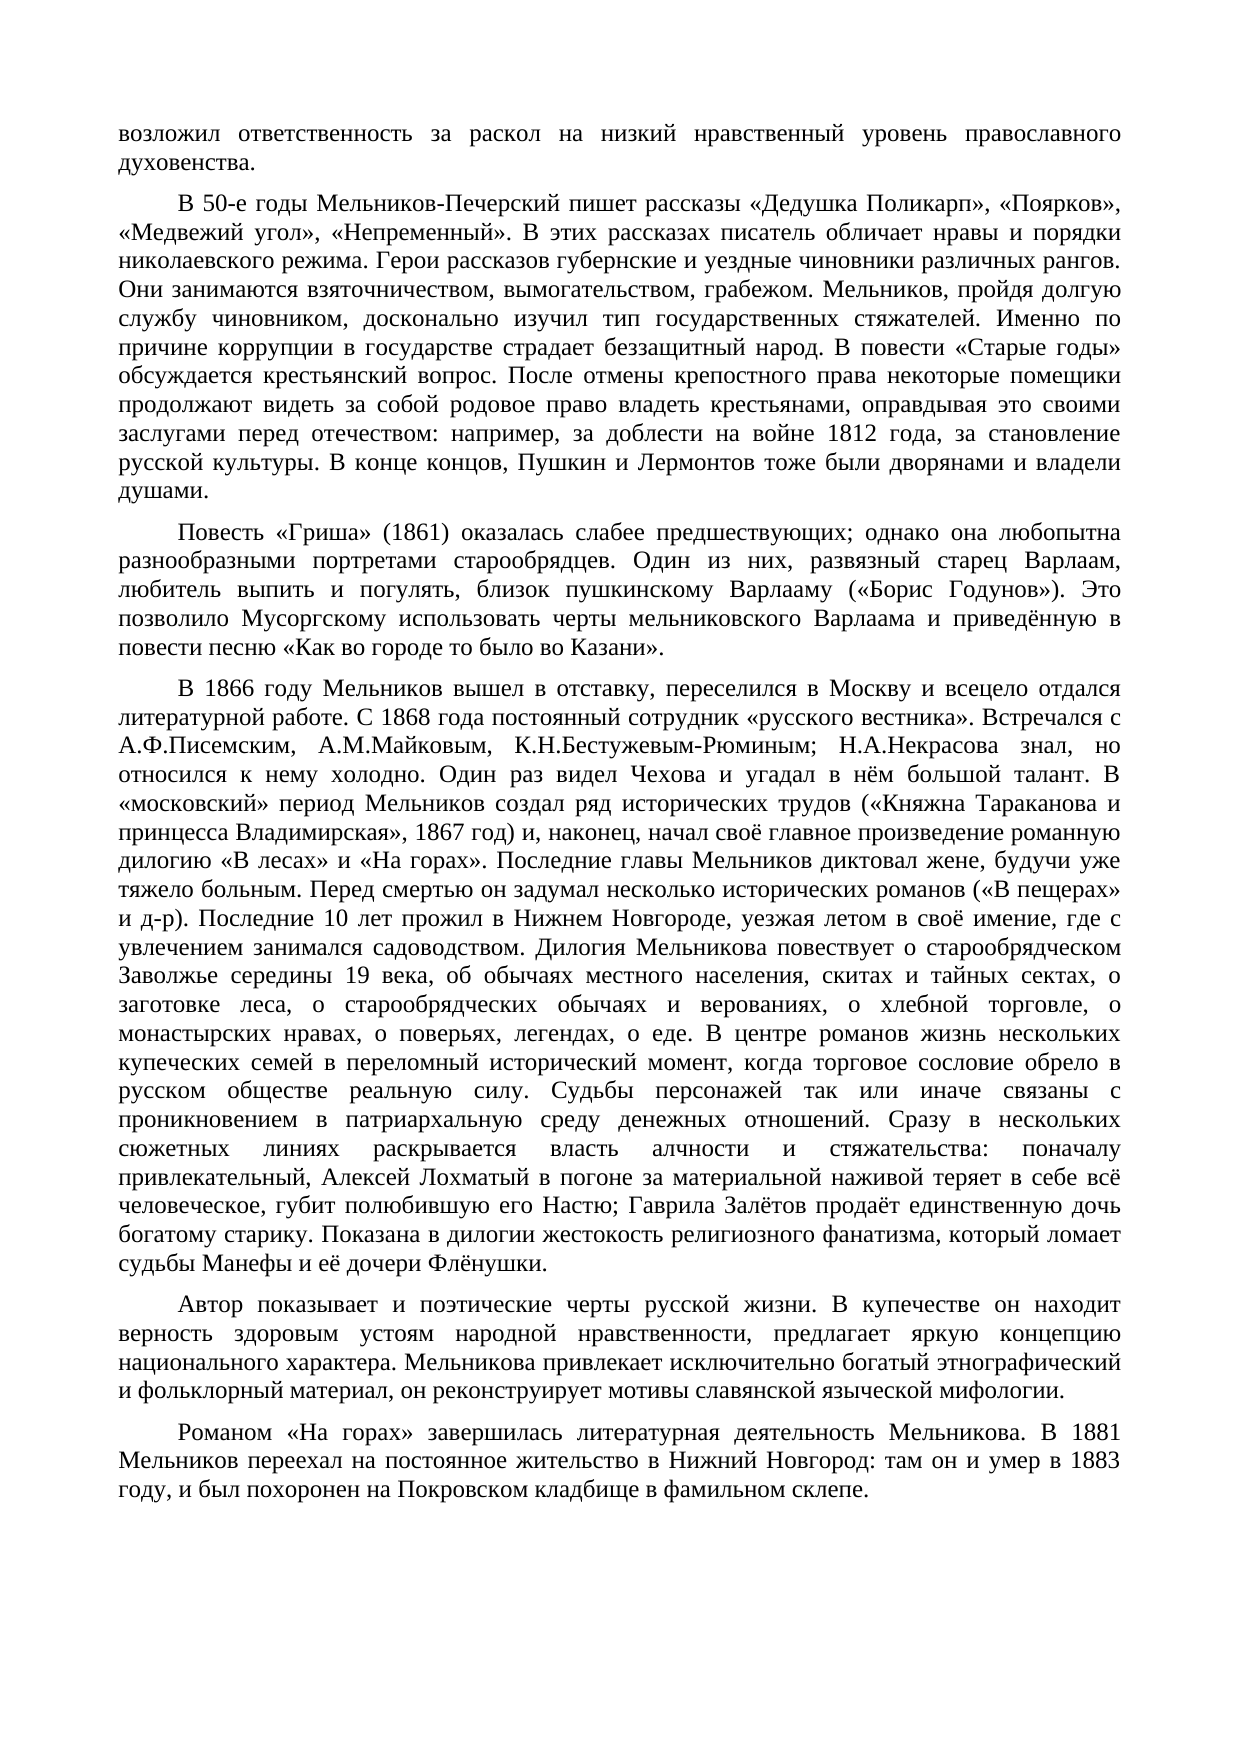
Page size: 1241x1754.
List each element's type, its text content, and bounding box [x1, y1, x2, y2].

text В 50-е годы Мельников-Печерский пишет рассказы «Дедушка Поликарп», «Поярков», «Медвежий угол», «Непременный». В этих рассказах писатель обличает нравы и порядки николаевского режима. Герои рассказов губернские и уездные чиновники различных рангов. Они занимаются взяточничеством, вымогательством, грабежом. Мельников, пройдя долгую службу чиновником, досконально изучил тип государственных стяжателей. Именно по причине коррупции в государстве страдает беззащитный народ. В повести «Старые годы» обсуждается крестьянский вопрос. После отмены крепостного права некоторые помещики продолжают видеть за собой родовое право владеть крестьянами, оправдывая это своими заслугами перед отечеством: например, за доблести на войне 1812 года, за становление русской культуры. В конце концов, Пушкин и Лермонтов тоже были дворянами и владели душами. [118, 188, 1122, 504]
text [118, 118, 1122, 176]
text В 1866 году Мельников вышел в отставку, переселился в Москву и всецело отдался литературной работе. С 1868 года постоянный сотрудник «русского вестника». Встречался с А.Ф.Писемским, А.М.Майковым, К.Н.Бестужевым-Рюминым; Н.А.Некрасова знал, но относился к нему холодно. Один раз видел Чехова и угадал в нём большой талант. В «московский» период Мельников создал ряд исторических трудов («Княжна Тараканова и принцесса Владимирская», 1867 год) и, наконец, начал своё главное произведение романную дилогию «В лесах» и «На горах». Последние главы Мельников диктовал жене, будучи уже тяжело больным. Перед смертью он задумал несколько исторических романов («В пещерах» и д-р). Последние 10 лет прожил в Нижнем Новгороде, уезжая летом в своё имение, где с увлечением занимался садоводством. Дилогия Мельникова повествует о старообрядческом Заволжье середины 19 века, об обычаях местного населения, скитах и тайных сектах, о заготовке леса, о старообрядческих обычаях и верованиях, о хлебной торговле, о монастырских нравах, о поверьях, легендах, о еде. В центре романов жизнь нескольких купеческих семей в переломный исторический момент, когда торговое сословие обрело в русском обществе реальную силу. Судьбы персонажей так или иначе связаны с проникновением в патриархальную среду денежных отношений. Сразу в нескольких сюжетных линиях раскрывается власть алчности и стяжательства: поначалу привлекательный, Алексей Лохматый в погоне за материальной наживой теряет в себе всё человеческое, губит полюбившую его Настю; Гаврила Залётов продаёт единственную дочь богатому старику. Показана в дилогии жестокость религиозного фанатизма, который ломает судьбы Манефы и её дочери Флёнушки. [118, 673, 1122, 1277]
text Автор показывает и поэтические черты русской жизни. В купечестве он находит верность здоровым устоям народной нравственности, предлагает яркую концепцию национального характера. Мельникова привлекает исключительно богатый этнографический и фольклорный материал, он реконструирует мотивы славянской языческой мифологии. [118, 1289, 1122, 1404]
text Романом «На горах» завершилась литературная деятельность Мельникова. В 1881 Мельников переехал на постоянное жительство в Нижний Новгород: там он и умер в 1883 году, и был похоронен на Покровском кладбище в фамильном склепе. [118, 1417, 1122, 1503]
text Повесть «Гриша» (1861) оказалась слабее предшествующих; однако она любопытна разнообразными портретами старообрядцев. Один из них, развязный старец Варлаам, любитель выпить и погулять, близок пушкинскому Варлааму («Борис Годунов»). Это позволило Мусоргскому использовать черты мельниковского Варлаама и приведённую в повести песню «Как во городе то было во Казани». [118, 517, 1122, 661]
